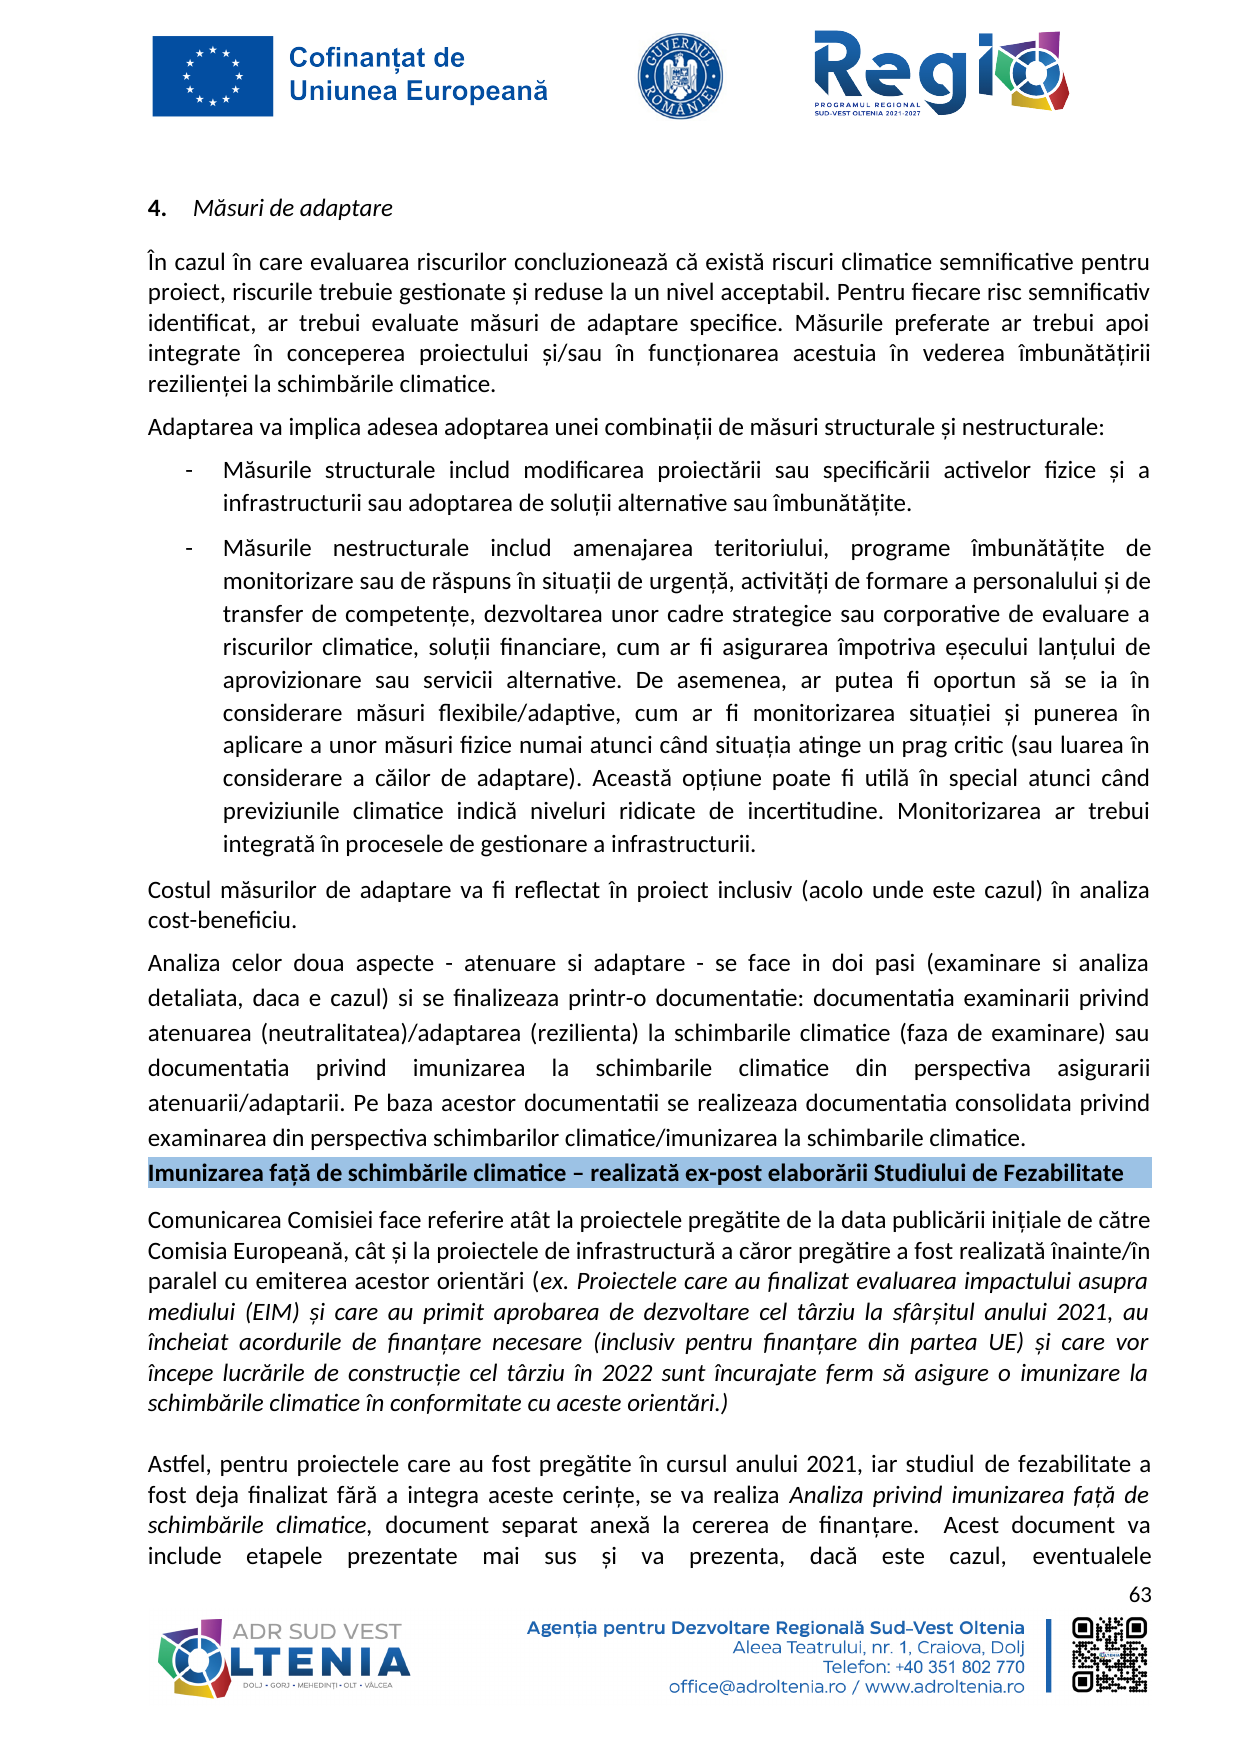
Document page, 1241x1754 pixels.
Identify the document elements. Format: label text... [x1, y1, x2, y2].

text În cazul în care evaluarea riscurilor concluzionează că există riscuri climatice semnificative pentru proiect, riscurile trebuie gestionate și reduse la un nivel acceptabil. Pentru fiecare risc semnificativ identificat, ar trebui evaluate măsuri de adaptare specifice. Măsurile preferate ar trebui apoi integrate în conceperea proiectului și/sau în funcționarea acestuia în vederea îmbunătățirii rezilienței la schimbările climatice. [148, 246, 1152, 398]
text Adaptarea va implica adesea adoptarea unei combinații de măsuri structurale și nestructurale: [148, 411, 1152, 441]
picture [633, 31, 728, 121]
list Măsurile structurale includ modificarea proiectării sau specificării activelor fizice și a infrastructurii sau adoptarea de soluții alternative sau îmbunătățite. [185, 454, 1152, 517]
list Măsurile nestructurale includ amenajarea teritoriului, programe îmbunătățite de monitorizare sau de răspuns în situații de urgență, activități de formare a personalului și de transfer de competențe, dezvoltarea unor cadre strategice sau corporative de evaluare a riscurilor climatice, soluții financiare, cum ar fi asigurarea împotriva eșecului lanțului de aprovizionare sau servicii alternative. De asemenea, ar putea fi oportun să se ia în considerare măsuri flexibile/adaptive, cum ar fi monitorizarea situației și punerea în aplicare a unor măsuri fizice numai atunci când situația atinge un prag critic (sau luarea în considerare a căilor de adaptare). Această opțiune poate fi utilă în special atunci când previziunile climatice indică niveluri ridicate de incertitudine. Monitorizarea ar trebui integrată în procesele de gestionare a infrastructurii. [185, 532, 1152, 859]
text Costul măsurilor de adaptare va fi reflectat în proiect inclusiv (acolo unde este cazul) în analiza cost-beneficiu. [148, 874, 1152, 935]
text Imunizarea față de schimbările climatice – realizată ex-post elaborării Studiului de Fezabilitate [148, 1157, 1152, 1188]
picture [148, 1608, 1152, 1706]
picture [812, 29, 1071, 119]
picture [147, 31, 550, 120]
text Analiza celor doua aspecte - atenuare si adaptare - se face in doi pasi (examinare si analiza detaliata, daca e cazul) si se finalizeaza printr-o documentatie: documentatia examinarii privind atenuarea (neutralitatea)/adaptarea (rezilienta) la schimbarile climatice (faza de examinare) sau documentatia privind imunizarea la schimbarile climatice din perspectiva asigurarii atenuarii/adaptarii. Pe baza acestor documentatii se realizeaza documentatia consolidata privind examinarea din perspectiva schimbarilor climatice/imunizarea la schimbarile climatice. [148, 947, 1152, 1153]
text Comunicarea Comisiei face referire atât la proiectele pregătite de la data publicării inițiale de către Comisia Europeană, cât și la proiectele de infrastructură a căror pregătire a fost realizată înainte/în paralel cu emiterea acestor orientări (ex. Proiectele care au finalizat evaluarea impactului asupra mediului (EIM) și care au primit aprobarea de dezvoltare cel târziu la sfârșitul anului 2021, au încheiat acordurile de finanțare necesare (inclusiv pentru finanțare din partea UE) și care vor începe lucrările de construcție cel târziu în 2022 sunt încurajate ferm să asigure o imunizare la schimbările climatice în conformitate cu aceste orientări.) [148, 1204, 1152, 1418]
list Măsuri de adaptare [148, 192, 1152, 222]
